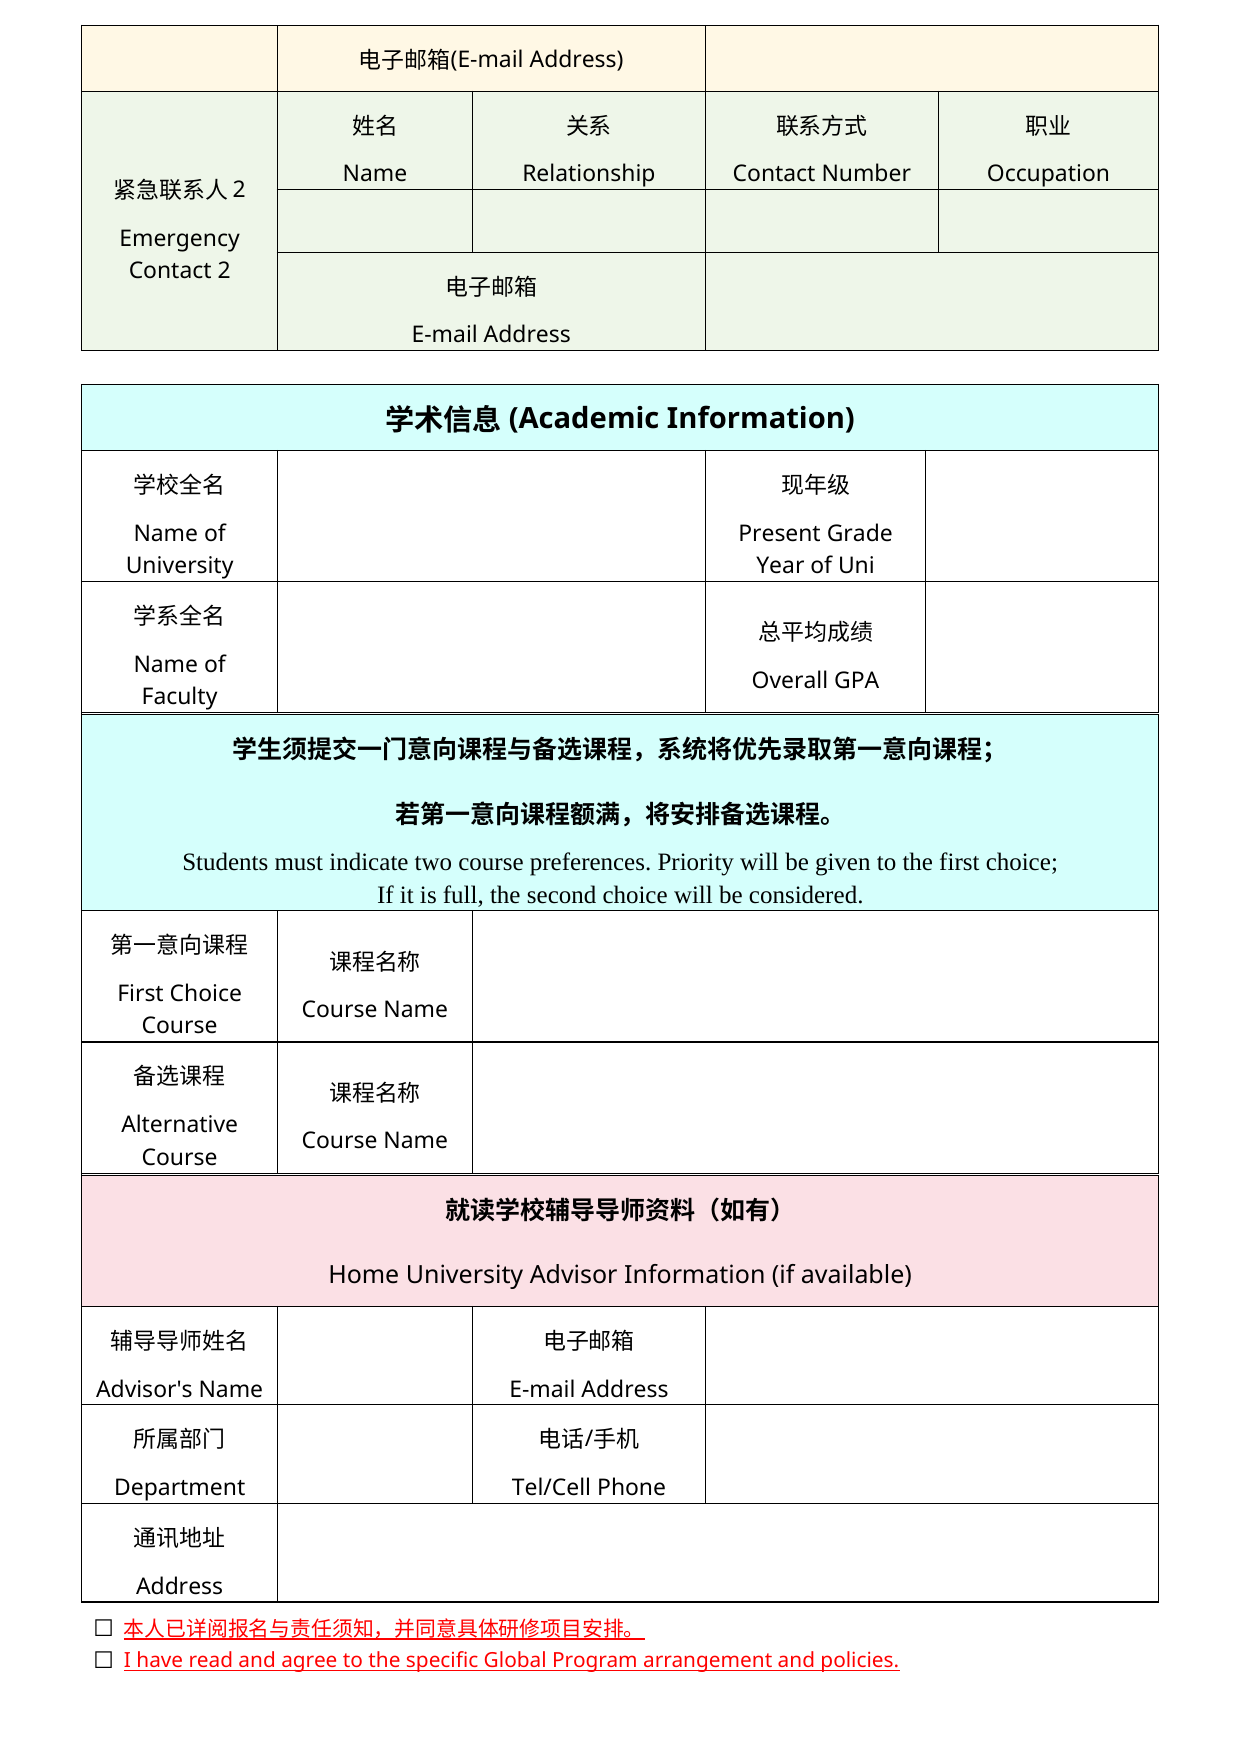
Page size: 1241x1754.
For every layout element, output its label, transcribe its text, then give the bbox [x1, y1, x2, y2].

table_cell [278, 1405, 472, 1503]
table_cell [926, 451, 1158, 581]
table_cell [278, 190, 472, 252]
table_cell 课程名称 Course Name [278, 1043, 472, 1172]
table_cell [278, 451, 705, 581]
table_cell 学系全名 Name of Faculty [82, 582, 277, 712]
table_cell [473, 911, 1158, 1041]
table_cell [473, 1043, 1158, 1172]
table_cell 第一意向课程First Choice Course [82, 911, 277, 1041]
table_cell [706, 1307, 1158, 1404]
table_cell 电子邮箱(E-mail Address) [278, 26, 705, 91]
table_cell 学校全名 Name of University [82, 451, 277, 581]
table_cell [939, 190, 1158, 252]
table_cell 电子邮箱 E-mail Address [473, 1307, 705, 1404]
table_cell [706, 253, 1158, 350]
table_cell [706, 26, 1158, 91]
table_cell 辅导导师姓名 Advisor's Name [82, 1307, 277, 1404]
table_cell [278, 1504, 1158, 1601]
table_cell [706, 190, 938, 252]
table_cell 备选课程 Alternative Course [82, 1043, 277, 1172]
table_cell 职业 Occupation [939, 92, 1158, 189]
table_cell 课程名称 Course Name [278, 911, 472, 1041]
table_cell [278, 1307, 472, 1404]
table_cell 电子邮箱 E-mail Address [278, 253, 705, 350]
table_cell 关系 Relationship [473, 92, 705, 189]
table_cell 联系方式 Contact Number [706, 92, 938, 189]
table_cell [706, 1405, 1158, 1503]
table_cell 紧急联系人2 Emergency Contact 2 [82, 92, 277, 350]
table_cell 就读学校辅导导师资料（如有） Home University Advisor Information (if available) [82, 1176, 1158, 1306]
table_cell 学生须提交一门意向课程与备选课程，系统将优先录取第一意向课程； 若第一意向课程额满，将安排备选课程。 Students must indicate two course preferences. Priority will be given to the first choice; If it is full, the second choice will be considered. [82, 715, 1158, 910]
table_cell 姓名 Name [278, 92, 472, 189]
table_cell 通讯地址 Address [82, 1504, 277, 1601]
table_cell 总平均成绩 Overall GPA [706, 582, 925, 712]
table_cell [278, 582, 705, 712]
table_header 学术信息 (Academic Information) [82, 385, 1158, 450]
table_cell 所属部门 Department [82, 1405, 277, 1503]
table_cell 现年级 Present Grade Year of Uni [706, 451, 925, 581]
table_cell 本人已详阅报名与责任须知，并同意具体研修项目安排。 I have read and agree to the specific Global Program arrangement and policies. [82, 1603, 1158, 1685]
table_cell [473, 190, 705, 252]
table_cell 电话/手机 Tel/Cell Phone [473, 1405, 705, 1503]
table_cell [926, 582, 1158, 712]
